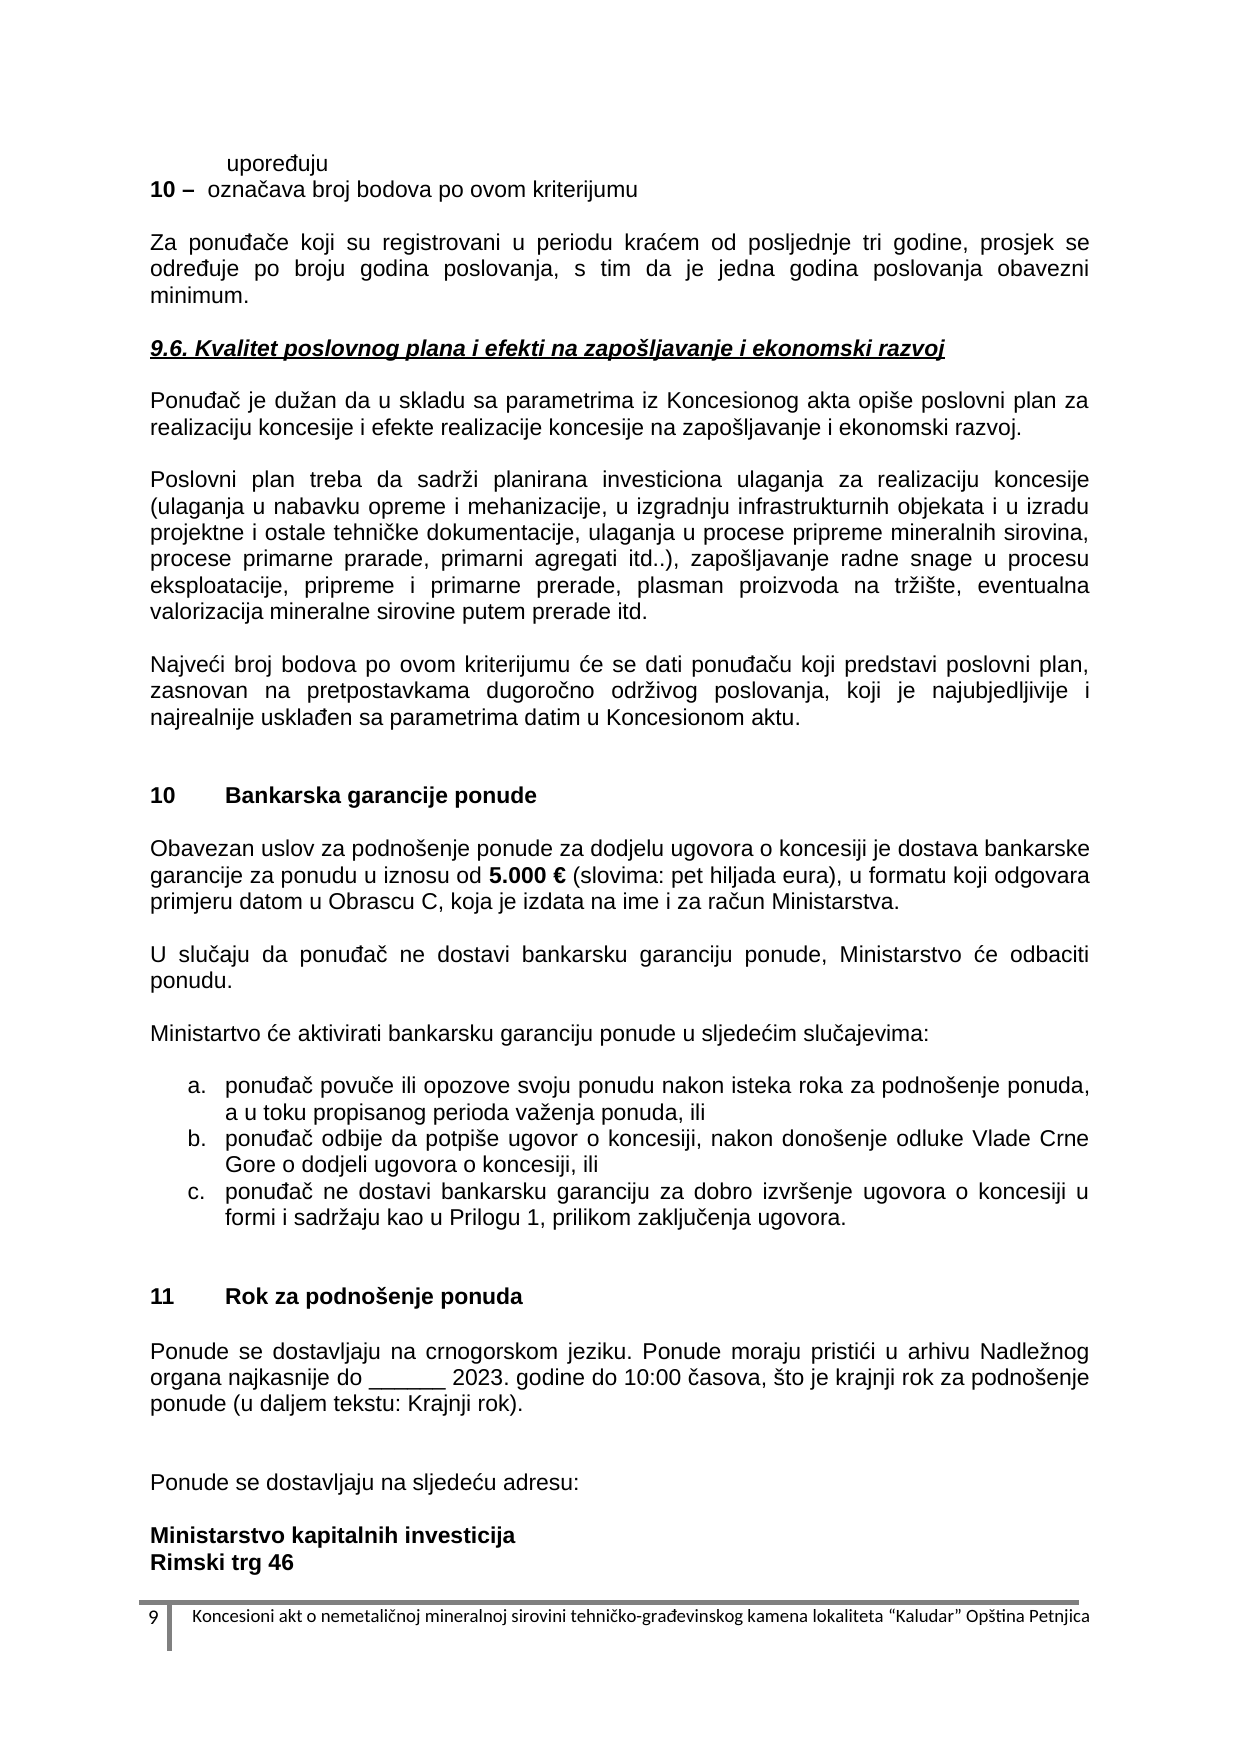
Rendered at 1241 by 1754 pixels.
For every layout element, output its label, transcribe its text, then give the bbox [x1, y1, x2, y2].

subtitle Rok za podnošenje ponuda [150, 1283, 1090, 1309]
text Rimski trg 46 [150, 1548, 1090, 1575]
text Ponude se dostavljaju na crnogorskom jeziku. Ponude moraju pristići u arhivu Nadležnog organa najkasnije do ______ 2023. godine do 10:00 časova, što je krajnji rok za podnošenje ponude (u daljem tekstu: Krajnji rok). [150, 1338, 1090, 1417]
list ponuđač ne dostavi bankarsku garanciju za dobro izvršenje ugovora o koncesiji u formi i sadržaju kao u Prilogu 1, prilikom zaključenja ugovora. [187, 1178, 1090, 1231]
text Ministartvo će aktivirati bankarsku garanciju ponude u sljedećim slučajevima: [150, 1020, 1090, 1046]
text upoređuju [150, 150, 1090, 176]
list ponuđač povuče ili opozove svoju ponudu nakon isteka roka za podnošenje ponuda, a u toku propisanog perioda važenja ponuda, ili [187, 1072, 1090, 1125]
text Najveći broj bodova po ovom kriterijumu će se dati ponuđaču koji predstavi poslovni plan, zasnovan na pretpostavkama dugoročno održivog poslovanja, koji je najubjedljivije i najrealnije usklađen sa parametrima datim u Koncesionom aktu. [150, 651, 1090, 730]
text U slučaju da ponuđač ne dostavi bankarsku garanciju ponude, Ministarstvo će odbaciti ponudu. [150, 941, 1090, 993]
text 10 – označava broj bodova po ovom kriterijumu [150, 176, 1090, 203]
text 9.6. Kvalitet poslovnog plana i efekti na zapošljavanje i ekonomski razvoj [150, 334, 1090, 361]
text Ministarstvo kapitalnih investicija [150, 1522, 1090, 1548]
subtitle Bankarska garancije ponude [150, 782, 1090, 809]
list ponuđač odbije da potpiše ugovor o koncesiji, nakon donošenje odluke Vlade Crne Gore o dodjeli ugovora o koncesiji, ili [187, 1125, 1090, 1178]
text Obavezan uslov za podnošenje ponude za dodjelu ugovora o koncesiji je dostava bankarske garancije za ponudu u iznosu od 5.000 € (slovima: pet hiljada eura), u formatu koji odgovara primjeru datom u Obrascu C, koja je izdata na ime i za račun Ministarstva. [150, 835, 1090, 914]
text Ponude se dostavljaju na sljedeću adresu: [150, 1469, 1090, 1496]
text Poslovni plan treba da sadrži planirana investiciona ulaganja za realizaciju koncesije (ulaganja u nabavku opreme i mehanizacije, u izgradnju infrastrukturnih objekata i u izradu projektne i ostale tehničke dokumentacije, ulaganja u procese pripreme mineralnih sirovina, procese primarne prarade, primarni agregati itd..), zapošljavanje radne snage u procesu eksploatacije, pripreme i primarne prerade, plasman proizvoda na tržište, eventualna valorizacija mineralne sirovine putem prerade itd. [150, 466, 1090, 624]
text Ponuđač je dužan da u skladu sa parametrima iz Koncesionog akta opiše poslovni plan za realizaciju koncesije i efekte realizacije koncesije na zapošljavanje i ekonomski razvoj. [150, 387, 1090, 440]
